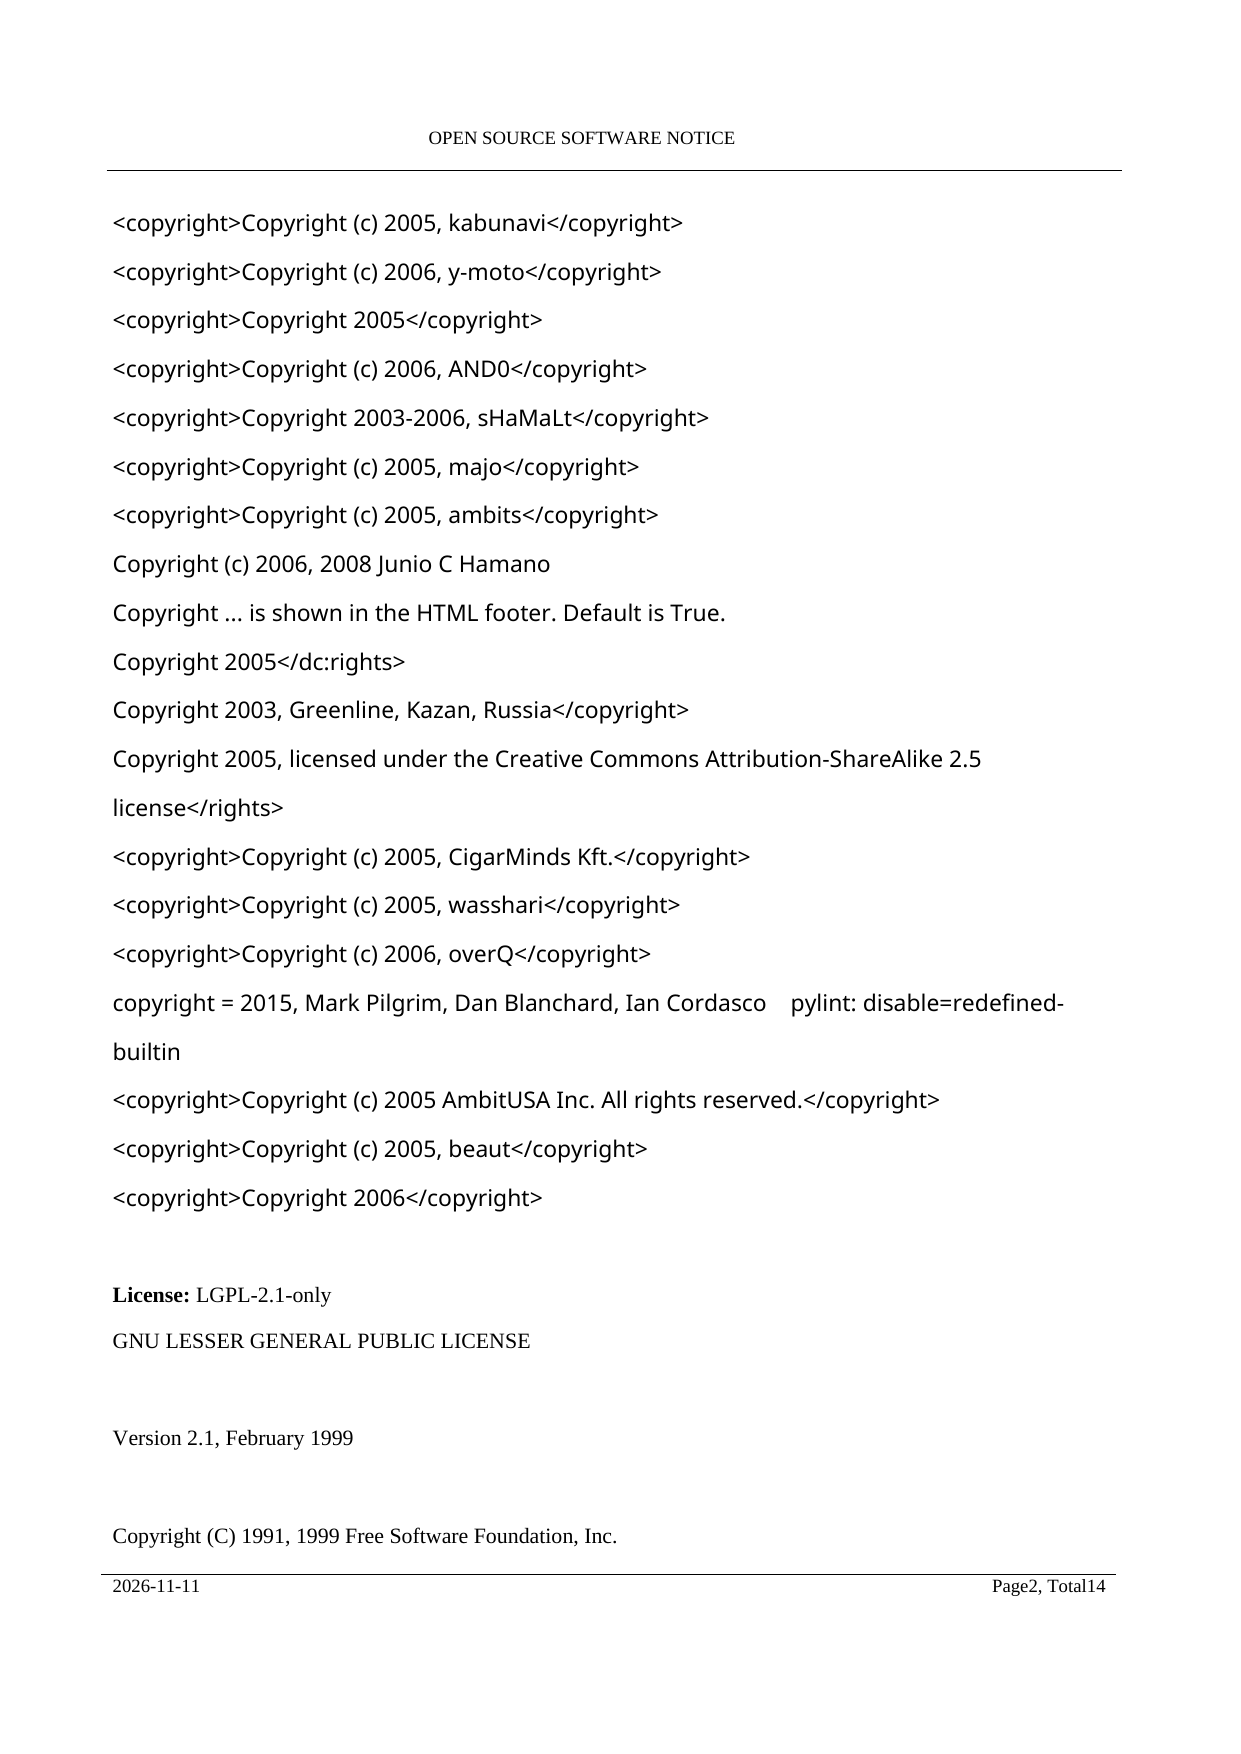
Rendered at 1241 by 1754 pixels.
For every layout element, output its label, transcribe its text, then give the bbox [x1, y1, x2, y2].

text License: LGPL-2.1-only [112, 1279, 1128, 1311]
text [112, 206, 1128, 1263]
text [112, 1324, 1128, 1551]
